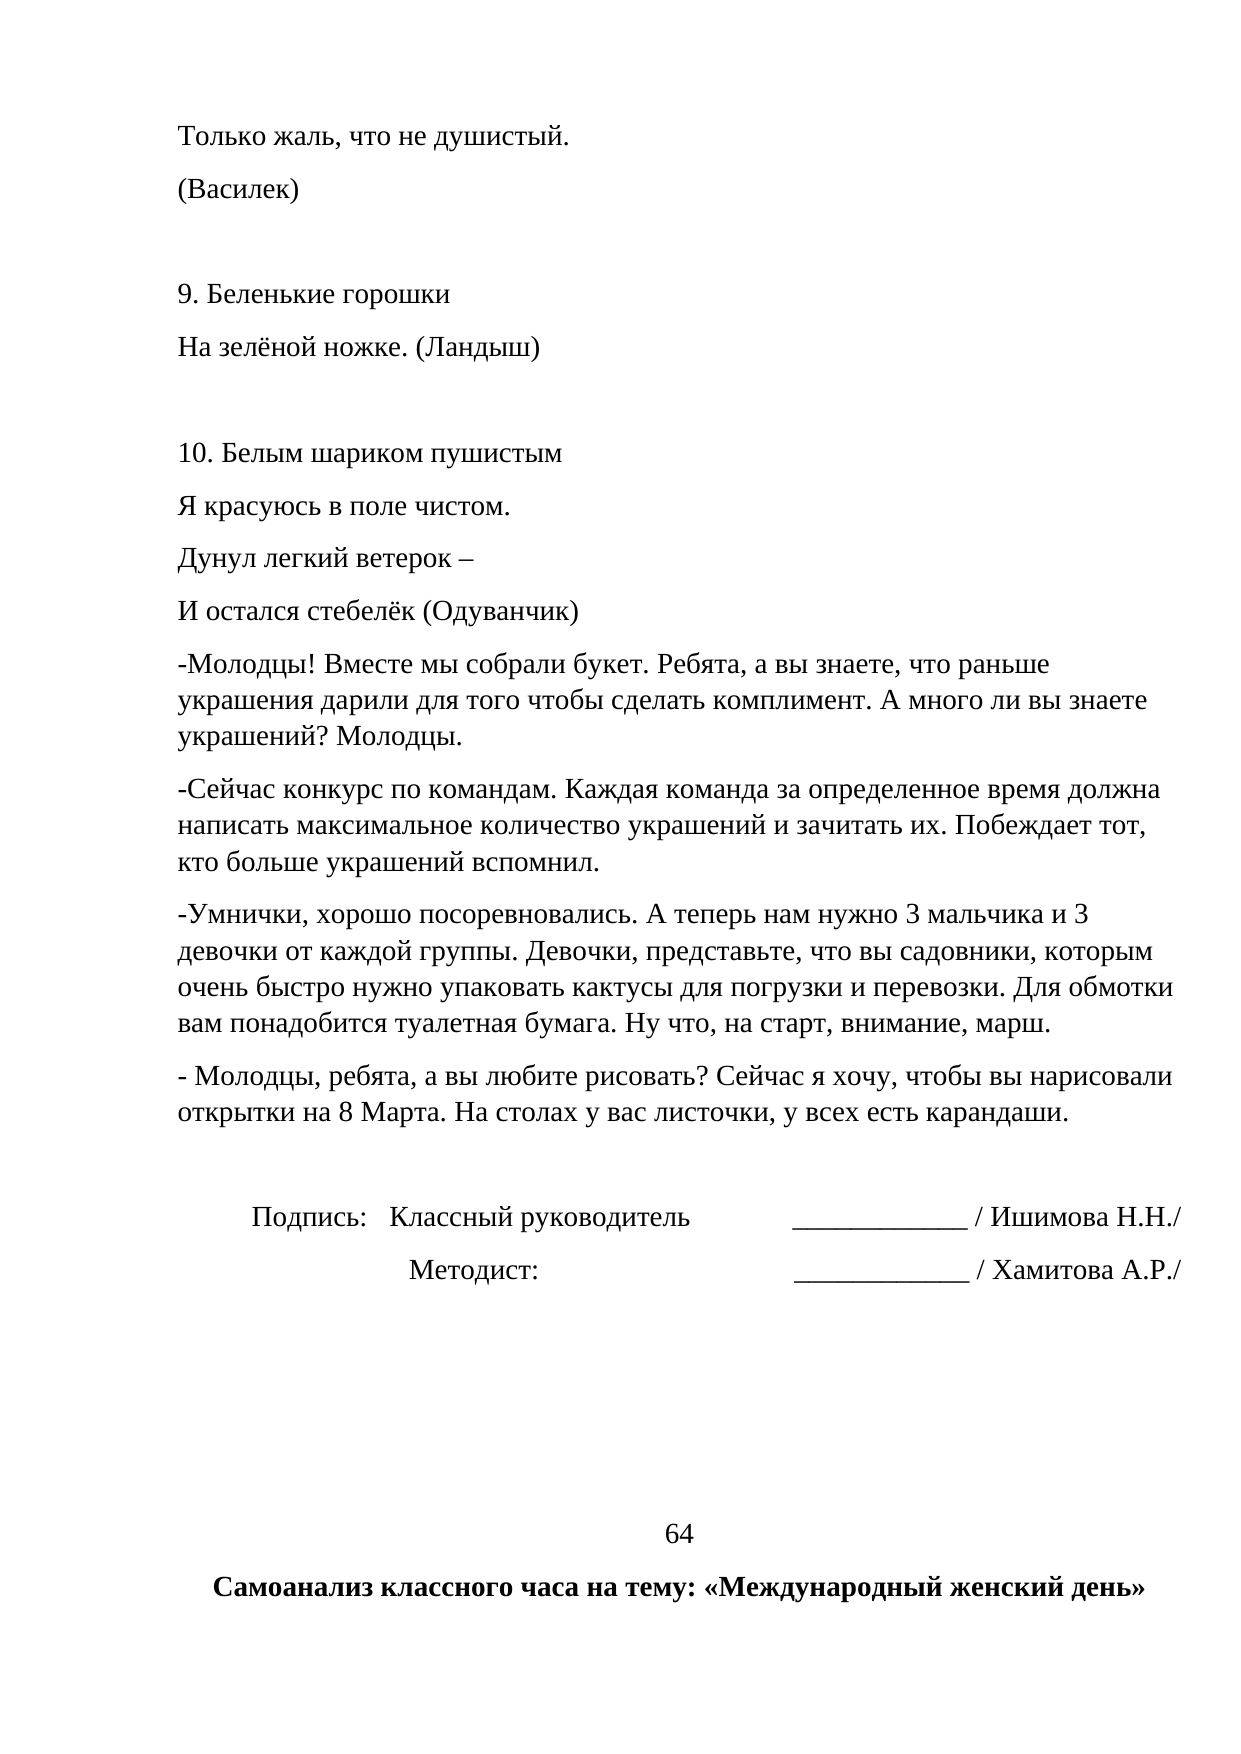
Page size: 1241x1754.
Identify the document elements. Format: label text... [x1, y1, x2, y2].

text 10. Белым шариком пушистым [177, 435, 1181, 468]
text - Молодцы, ребята, а вы любите рисовать? Сейчас я хочу, чтобы вы нарисовали открытки на 8 Марта. На столах у вас листочки, у всех есть карандаши. [177, 1058, 1181, 1127]
text 64 [177, 1516, 1181, 1550]
text (Василек) [177, 171, 1181, 204]
text Самоанализ классного часа на тему: «Международный женский день» [177, 1569, 1181, 1603]
text На зелёной ножке. (Ландыш) [177, 329, 1181, 363]
text И остался стебелёк (Одуванчик) [177, 593, 1181, 627]
text Дунул легкий ветерок – [177, 541, 1181, 574]
text Методист: ____________ / Хамитова А.Р./ [215, 1252, 1181, 1286]
text Я красуюсь в поле чистом. [177, 488, 1181, 521]
text Подпись: Классный руководитель ____________ / Ишимова Н.Н./ [215, 1199, 1181, 1233]
text -Сейчас конкурс по командам. Каждая команда за определенное время должна написать максимальное количество украшений и зачитать их. Побеждает тот, кто больше украшений вспомнил. [177, 771, 1181, 877]
text Только жаль, что не душистый. [177, 118, 1181, 152]
text -Умнички, хорошо посоревновались. А теперь нам нужно 3 мальчика и 3 девочки от каждой группы. Девочки, представьте, что вы садовники, которым очень быстро нужно упаковать кактусы для погрузки и перевозки. Для обмотки вам понадобится туалетная бумага. Ну что, на старт, внимание, марш. [177, 896, 1181, 1038]
text 9. Беленькие горошки [177, 277, 1181, 310]
text -Молодцы! Вместе мы собрали букет. Ребята, а вы знаете, что раньше украшения дарили для того чтобы сделать комплимент. А много ли вы знаете украшений? Молодцы. [177, 646, 1181, 752]
